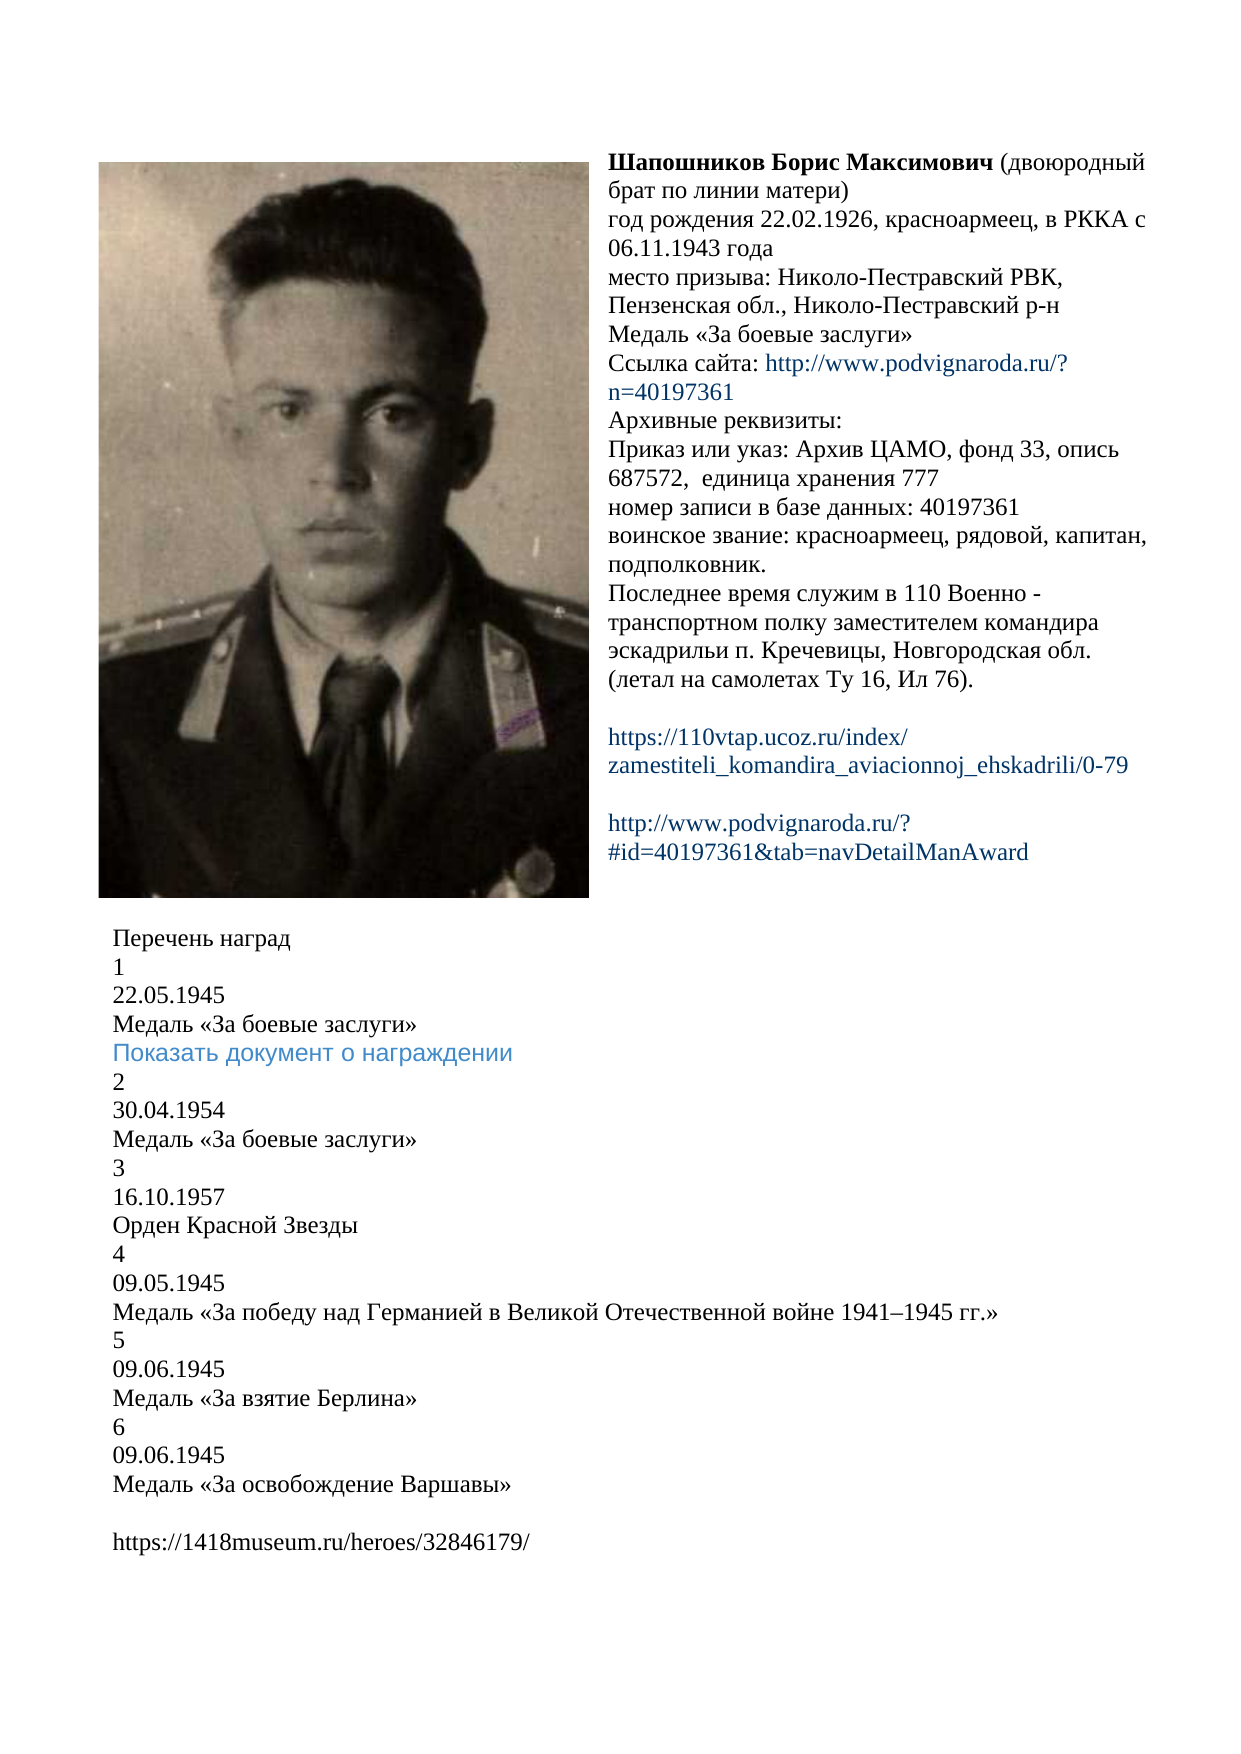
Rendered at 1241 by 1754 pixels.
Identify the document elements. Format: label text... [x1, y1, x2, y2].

text http://www.podvignaroda.ru/?#id=40197361&tab=navDetailManAward [589, 808, 1152, 866]
text номер записи в базе данных: 40197361 [589, 492, 1152, 521]
text Медаль «За освобождение Варшавы» [112, 1469, 1152, 1498]
text Последнее время служим в 110 Военно -транспортном полку заместителем командира эскадрильи п. Кречевицы, Новгородская обл. (летал на самолетах Ту 16, Ил 76). [589, 578, 1152, 693]
text Медаль «За боевые заслуги» [112, 1124, 1152, 1153]
text Медаль «За победу над Германией в Великой Отечественной войне 1941–1945 гг.» [112, 1297, 1152, 1326]
text 2 [112, 1067, 1152, 1096]
text https://110vtap.ucoz.ru/index/zamestiteli_komandira_aviacionnoj_ehskadrili/0-79 [589, 722, 1152, 779]
text https://1418museum.ru/heroes/32846179/ [112, 1527, 1152, 1556]
text Архивные реквизиты: [589, 406, 1152, 434]
text воинское звание: красноармеец, рядовой, капитан, подполковник. [589, 521, 1152, 578]
text 4 [112, 1239, 1152, 1268]
text 3 [112, 1153, 1152, 1182]
text Медаль «За взятие Берлина» [112, 1383, 1152, 1412]
text Шапошников Борис Максимович (двоюродный брат по линии матери) [112, 147, 1152, 204]
text 30.04.1954 [112, 1096, 1152, 1124]
text место призыва: Николо-Пестравский РВК, Пензенская обл., Николо-Пестравский р-н [589, 262, 1152, 319]
text Показать документ о награждении [112, 1038, 1152, 1067]
text год рождения 22.02.1926, красноармеец, в РККА с 06.11.1943 года [589, 204, 1152, 262]
text Медаль «За боевые заслуги» [589, 319, 1152, 348]
text 6 [112, 1412, 1152, 1441]
picture [98, 162, 589, 898]
text 09.06.1945 [112, 1441, 1152, 1469]
text 09.05.1945 [112, 1268, 1152, 1297]
text 22.05.1945 [112, 981, 1152, 1009]
text 09.06.1945 [112, 1354, 1152, 1383]
text Приказ или указ: Архив ЦАМО, фонд 33, опись 687572, единица хранения 777 [589, 434, 1152, 492]
text Орден Красной Звезды [112, 1211, 1152, 1239]
text Ссылка сайта: http://www.podvignaroda.ru/?n=40197361 [589, 348, 1152, 406]
text Медаль «За боевые заслуги» [112, 1009, 1152, 1038]
text Перечень наград 1 [112, 923, 1152, 981]
text 5 [112, 1326, 1152, 1354]
text 16.10.1957 [112, 1182, 1152, 1211]
